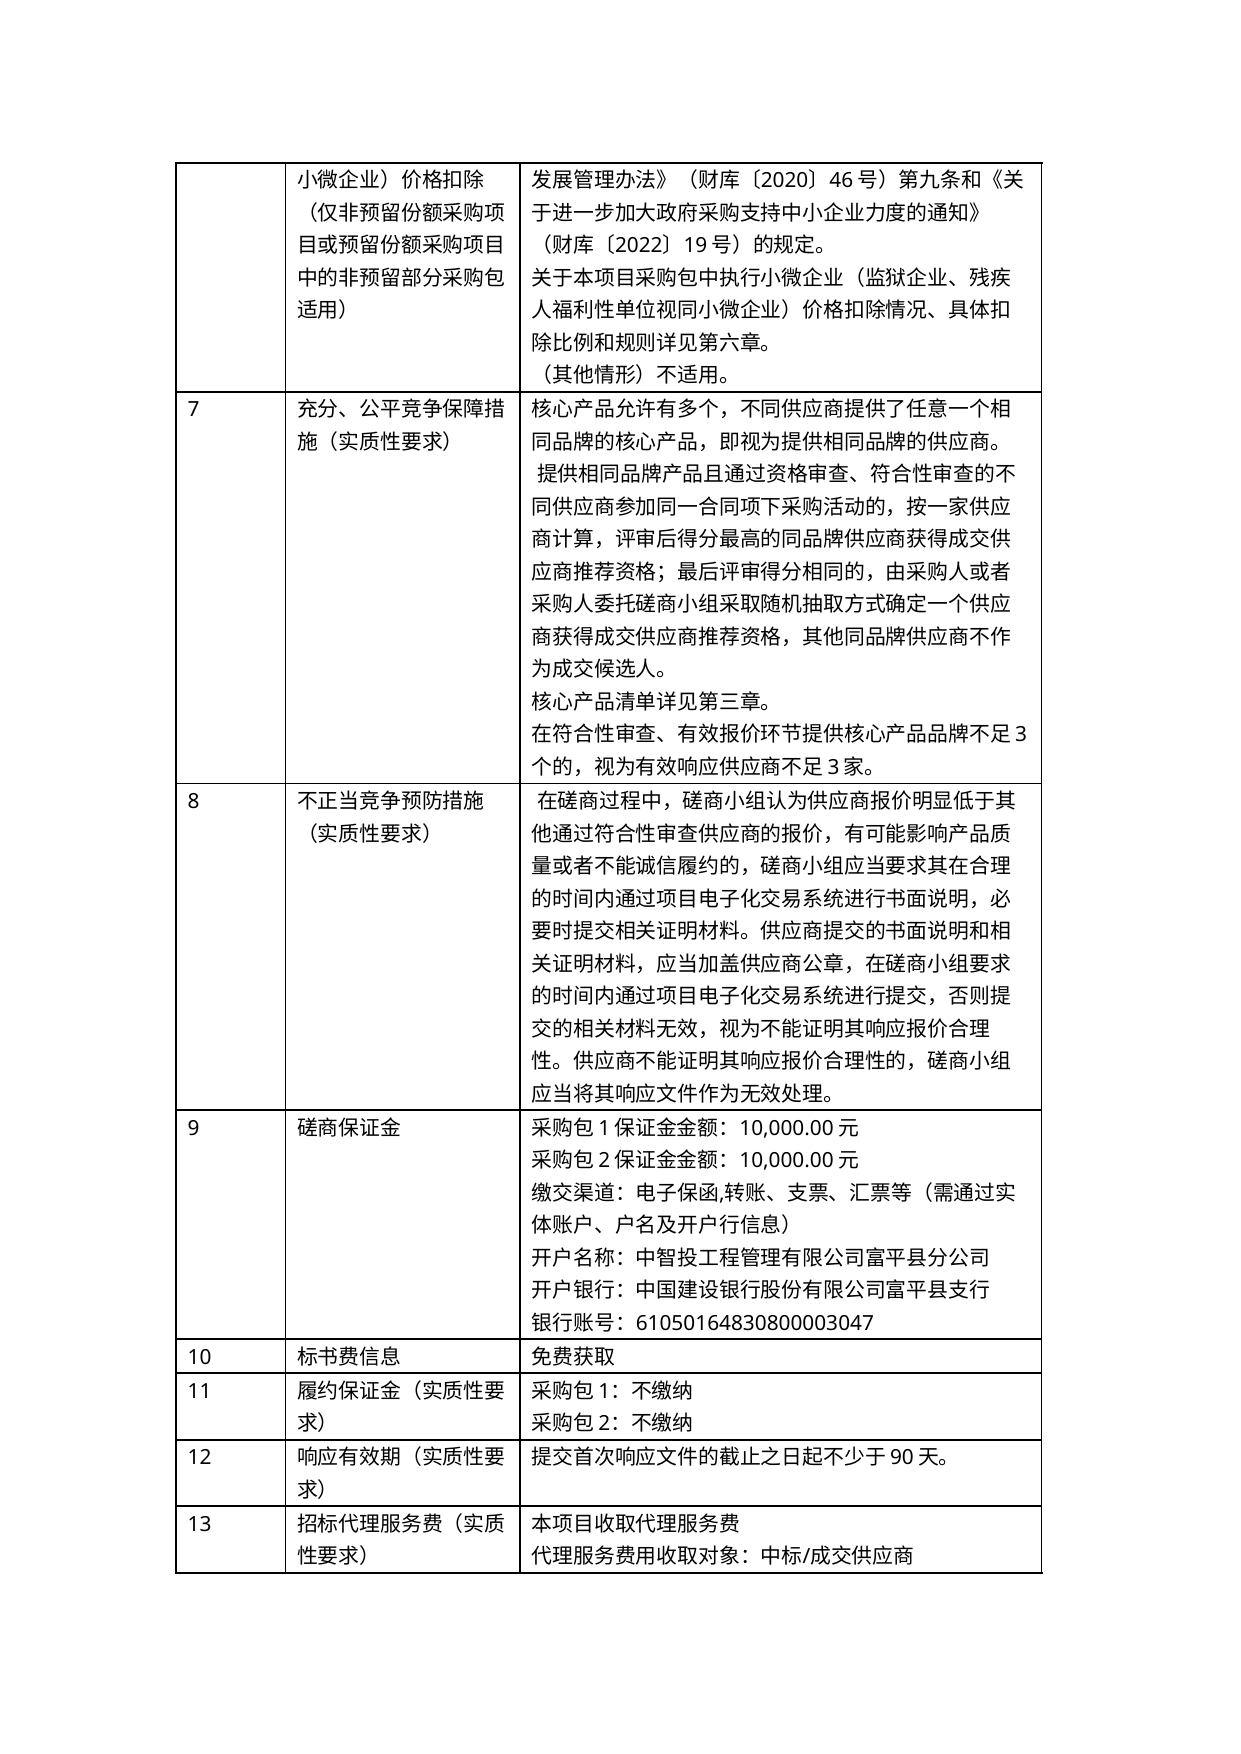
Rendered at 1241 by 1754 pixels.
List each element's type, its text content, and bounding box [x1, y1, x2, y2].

table_cell 采购包1：不缴纳 采购包2：不缴纳 [521, 1374, 1041, 1439]
table_cell 在磋商过程中，磋商小组认为供应商报价明显低于其他通过符合性审查供应商的报价，有可能影响产品质量或者不能诚信履约的，磋商小组应当要求其在合理的时间内通过项目电子化交易系统进行书面说明，必要时提交相关证明材料。供应商提交的书面说明和相关证明材料，应当加盖供应商公章，在磋商小组要求的时间内通过项目电子化交易系统进行提交，否则提交的相关材料无效，视为不能证明其响应报价合理性。供应商不能证明其响应报价合理性的，磋商小组应当将其响应文件作为无效处理。 [521, 784, 1041, 1109]
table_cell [521, 164, 1041, 391]
table_cell 13 [177, 1507, 285, 1572]
table_cell 提交首次响应文件的截止之日起不少于90天。 [521, 1441, 1041, 1505]
table_cell 响应有效期（实质性要求） [286, 1441, 519, 1505]
table_cell 9 [177, 1111, 285, 1338]
table_cell 核心产品允许有多个，不同供应商提供了任意一个相同品牌的核心产品，即视为提供相同品牌的供应商。 提供相同品牌产品且通过资格审查、符合性审查的不同供应商参加同一合同项下采购活动的，按一家供应商计算，评审后得分最高的同品牌供应商获得成交供应商推荐资格；最后评审得分相同的，由采购人或者采购人委托磋商小组采取随机抽取方式确定一个供应商获得成交供应商推荐资格，其他同品牌供应商不作为成交候选人。 核心产品清单详见第三章。 在符合性审查、有效报价环节提供核心产品品牌不足3个的，视为有效响应供应商不足3家。 [521, 393, 1041, 783]
table_cell 不正当竞争预防措施（实质性要求） [286, 784, 519, 1109]
table_cell 标书费信息 [286, 1340, 519, 1372]
table_cell 履约保证金（实质性要求） [286, 1374, 519, 1439]
table_cell 8 [177, 784, 285, 1109]
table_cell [521, 1507, 1041, 1572]
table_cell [286, 164, 519, 391]
table_cell 6 [177, 164, 285, 391]
table_cell 11 [177, 1374, 285, 1439]
table_cell 12 [177, 1441, 285, 1505]
table_cell 磋商保证金 [286, 1111, 519, 1338]
table_cell 10 [177, 1340, 285, 1372]
table_cell 采购包1保证金金额：10,000.00元 采购包2保证金金额：10,000.00元 缴交渠道：电子保函,转账、支票、汇票等（需通过实体账户、户名及开户行信息） 开户名称：中智投工程管理有限公司富平县分公司 开户银行：中国建设银行股份有限公司富平县支行 银行账号：61050164830800003047 [521, 1111, 1041, 1338]
table_cell 免费获取 [521, 1340, 1041, 1372]
table_cell 7 [177, 393, 285, 783]
table_cell 充分、公平竞争保障措施（实质性要求） [286, 393, 519, 783]
table_cell 招标代理服务费（实质性要求） [286, 1507, 519, 1572]
